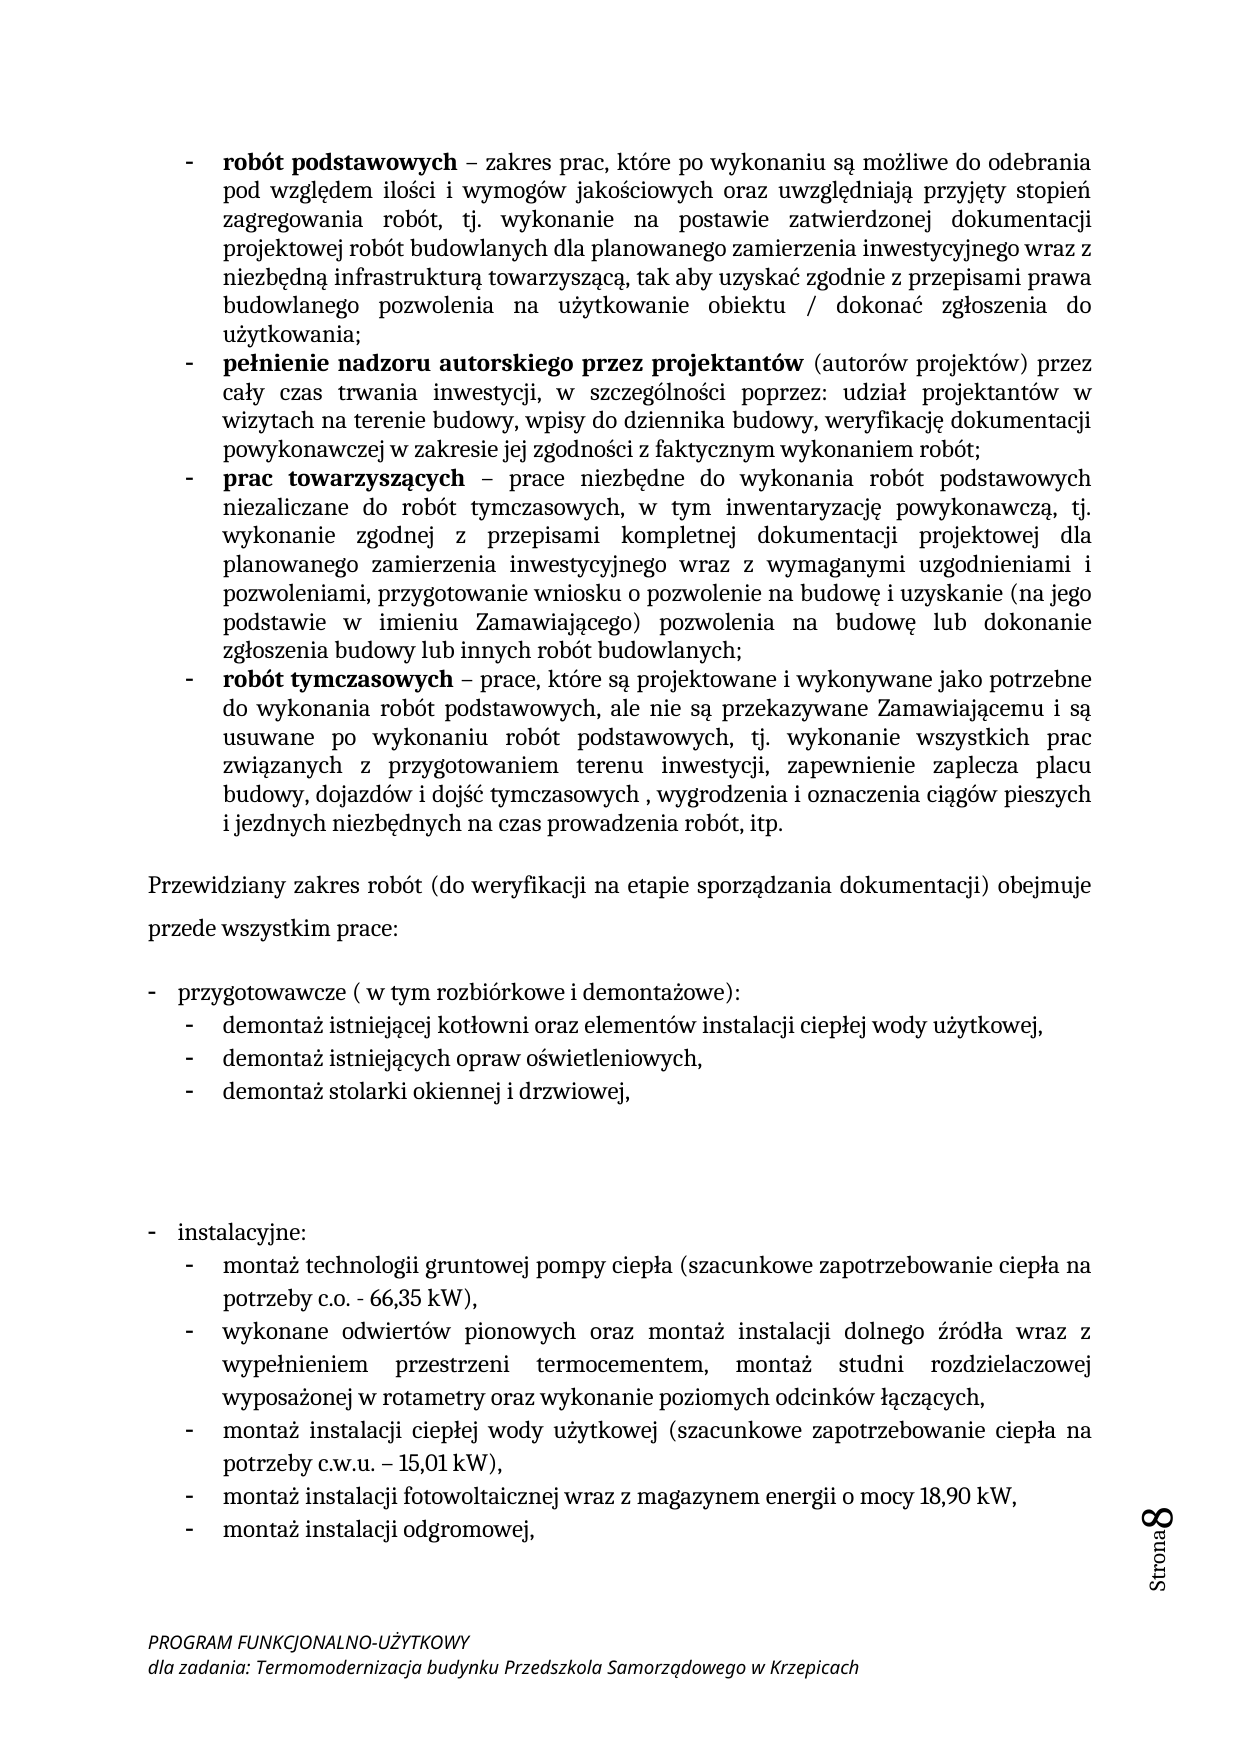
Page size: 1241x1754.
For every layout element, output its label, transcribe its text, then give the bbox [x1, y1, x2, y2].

list montaż instalacji ciepłej wody użytkowej (szacunkowe zapotrzebowanie ciepła na potrzeby c.w.u. – 15,01 kW), [185, 1416, 1093, 1477]
list pełnienie nadzoru autorskiego przez projektantów (autorów projektów) przez cały czas trwania inwestycji, w szczególności poprzez: udział projektantów w wizytach na terenie budowy, wpisy do dziennika budowy, weryfikację dokumentacji powykonawczej w zakresie jej zgodności z faktycznym wykonaniem robót; [185, 349, 1093, 464]
list prac towarzyszących – prace niezbędne do wykonania robót podstawowych niezaliczane do robót tymczasowych, w tym inwentaryzację powykonawczą, tj. wykonanie zgodnej z przepisami kompletnej dokumentacji projektowej dla planowanego zamierzenia inwestycyjnego wraz z wymaganymi uzgodnieniami i pozwoleniami, przygotowanie wniosku o pozwolenie na budowę i uzyskanie (na jego podstawie w imieniu Zamawiającego) pozwolenia na budowę lub dokonanie zgłoszenia budowy lub innych robót budowlanych; [185, 464, 1093, 665]
list montaż instalacji fotowoltaicznej wraz z magazynem energii o mocy 18,90 kW, [185, 1482, 1093, 1510]
list przygotowawcze ( w tym rozbiórkowe i demontażowe): [148, 978, 1093, 1006]
list robót podstawowych – zakres prac, które po wykonaniu są możliwe do odebrania pod względem ilości i wymogów jakościowych oraz uwzględniają przyjęty stopień zagregowania robót, tj. wykonanie na postawie zatwierdzonej dokumentacji projektowej robót budowlanych dla planowanego zamierzenia inwestycyjnego wraz z niezbędną infrastrukturą towarzyszącą, tak aby uzyskać zgodnie z przepisami prawa budowlanego pozwolenia na użytkowanie obiektu / dokonać zgłoszenia do użytkowania; [185, 148, 1093, 349]
list demontaż istniejących opraw oświetleniowych, [185, 1044, 1093, 1072]
list robót tymczasowych – prace, które są projektowane i wykonywane jako potrzebne do wykonania robót podstawowych, ale nie są przekazywane Zamawiającemu i są usuwane po wykonaniu robót podstawowych, tj. wykonanie wszystkich prac związanych z przygotowaniem terenu inwestycji, zapewnienie zaplecza placu budowy, dojazdów i dojść tymczasowych , wygrodzenia i oznaczenia ciągów pieszych i jezdnych niezbędnych na czas prowadzenia robót, itp. [185, 665, 1093, 838]
list wykonane odwiertów pionowych oraz montaż instalacji dolnego źródła wraz z wypełnieniem przestrzeni termocementem, montaż studni rozdzielaczowej wyposażonej w rotametry oraz wykonanie poziomych odcinków łączących, [185, 1317, 1093, 1411]
list demontaż istniejącej kotłowni oraz elementów instalacji ciepłej wody użytkowej, [185, 1011, 1093, 1039]
list demontaż stolarki okiennej i drzwiowej, [185, 1077, 1093, 1106]
text Przewidziany zakres robót (do weryfikacji na etapie sporządzania dokumentacji) obejmuje przede wszystkim prace: [148, 871, 1093, 942]
list montaż instalacji odgromowej, [185, 1515, 1093, 1543]
list montaż technologii gruntowej pompy ciepła (szacunkowe zapotrzebowanie ciepła na potrzeby c.o. - 66,35 kW), [185, 1251, 1093, 1312]
list instalacyjne: [148, 1217, 1093, 1246]
